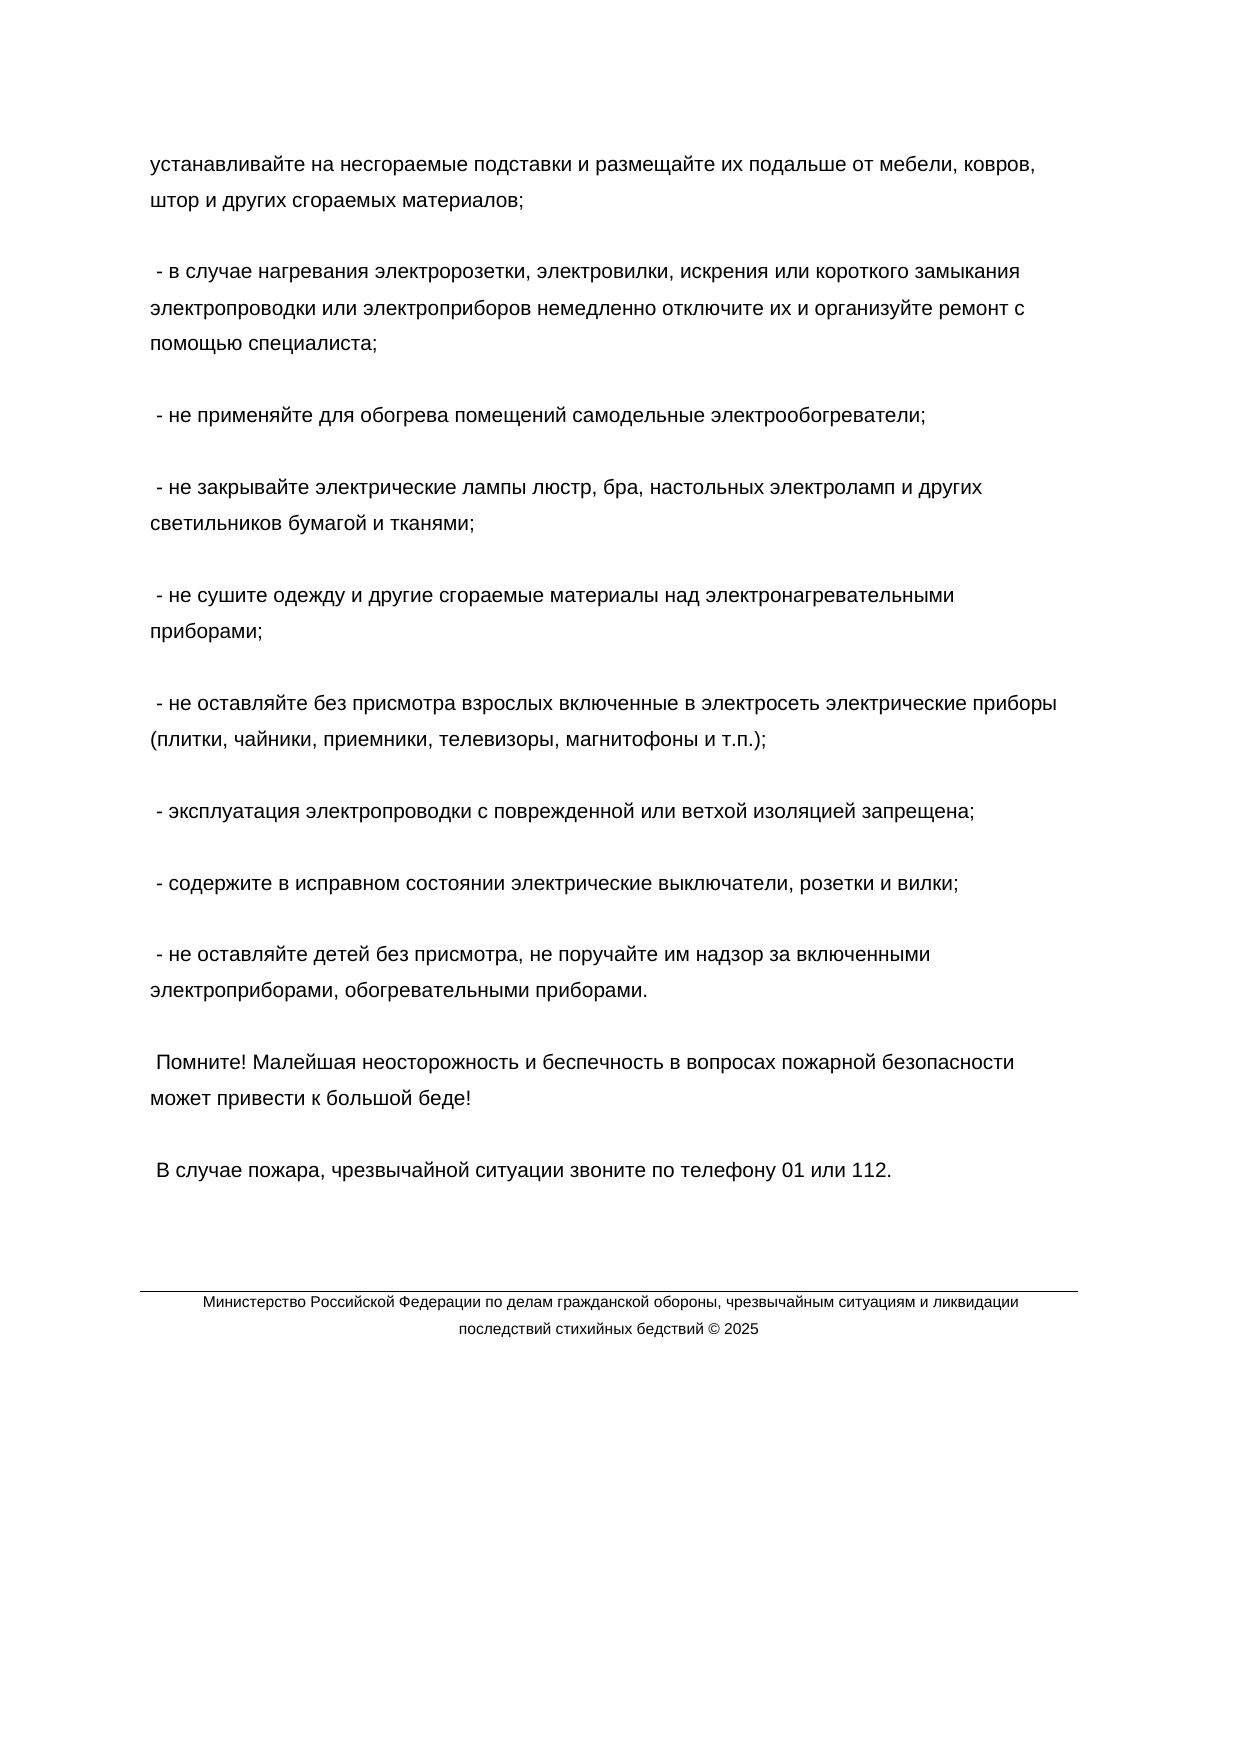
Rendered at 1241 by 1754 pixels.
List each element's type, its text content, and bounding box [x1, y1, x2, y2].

table_cell Министерство Российской Федерации по делам гражданской обороны, чрезвычайным ситуациям и ликвидации последствий стихийных бедствий © 2025 [140, 1292, 1078, 1374]
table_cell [140, 150, 1078, 1291]
